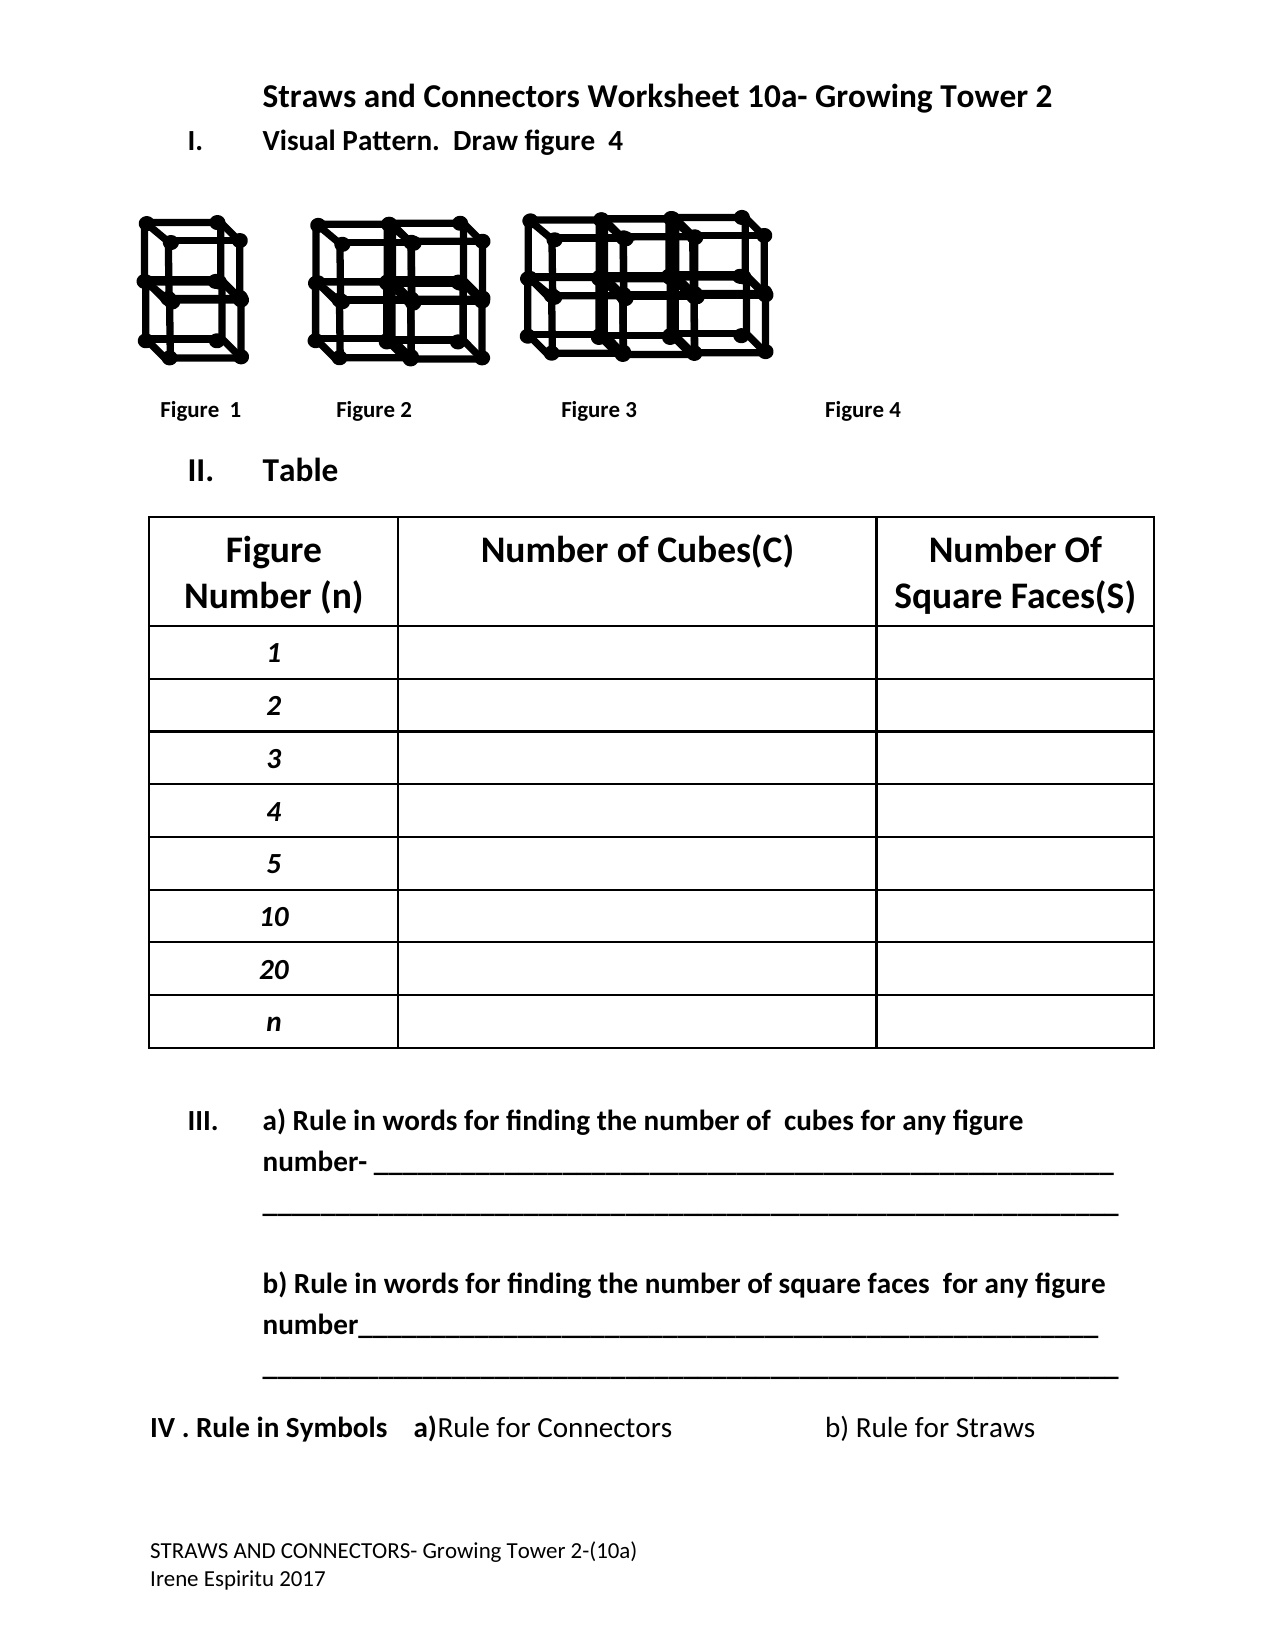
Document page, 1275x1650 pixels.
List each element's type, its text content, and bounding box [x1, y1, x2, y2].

table_cell [878, 733, 1153, 783]
list ___________________________________________________________ [262, 1184, 1125, 1219]
table_cell [399, 891, 875, 941]
table_cell [399, 838, 875, 888]
table_cell 5 [150, 838, 397, 888]
list Straws and Connectors Worksheet 10a- Growing Tower 2 [262, 75, 1125, 116]
list Visual Pattern. Draw figure 4 [187, 122, 1125, 157]
list Table [187, 449, 1125, 489]
table_cell [878, 891, 1153, 941]
table_cell 10 [150, 891, 397, 941]
table_header Number of Cubes(C) [399, 518, 875, 625]
table_cell [878, 680, 1153, 730]
table_cell 1 [150, 627, 397, 678]
list a) Rule in words for finding the number of cubes for any figure number- ___________________________________________________ [187, 1102, 1125, 1178]
table_cell [878, 785, 1153, 836]
table_header Number Of Square Faces(S) [878, 518, 1153, 625]
table_cell [878, 627, 1153, 678]
table_cell [399, 943, 875, 994]
list b) Rule in words for finding the number of square faces for any figure number___________________________________________________ [262, 1266, 1125, 1342]
table_cell [399, 996, 875, 1047]
table_cell [399, 627, 875, 678]
table_cell [399, 680, 875, 730]
text Figure 1 Figure 2 Figure 3 Figure 4 [150, 396, 1125, 424]
table_cell 20 [150, 943, 397, 994]
table_cell 3 [150, 733, 397, 783]
table_cell 4 [150, 785, 397, 836]
table_cell [878, 838, 1153, 888]
table_cell [399, 733, 875, 783]
table_cell [878, 996, 1153, 1047]
table_cell 2 [150, 680, 397, 730]
table_cell n [150, 996, 397, 1047]
list ___________________________________________________________ [262, 1347, 1125, 1383]
table_cell [878, 943, 1153, 994]
table_header Figure Number (n) [150, 518, 397, 625]
table_cell [399, 785, 875, 836]
text IV . Rule in Symbols a)Rule for Connectors b) Rule for Straws [150, 1409, 1125, 1445]
